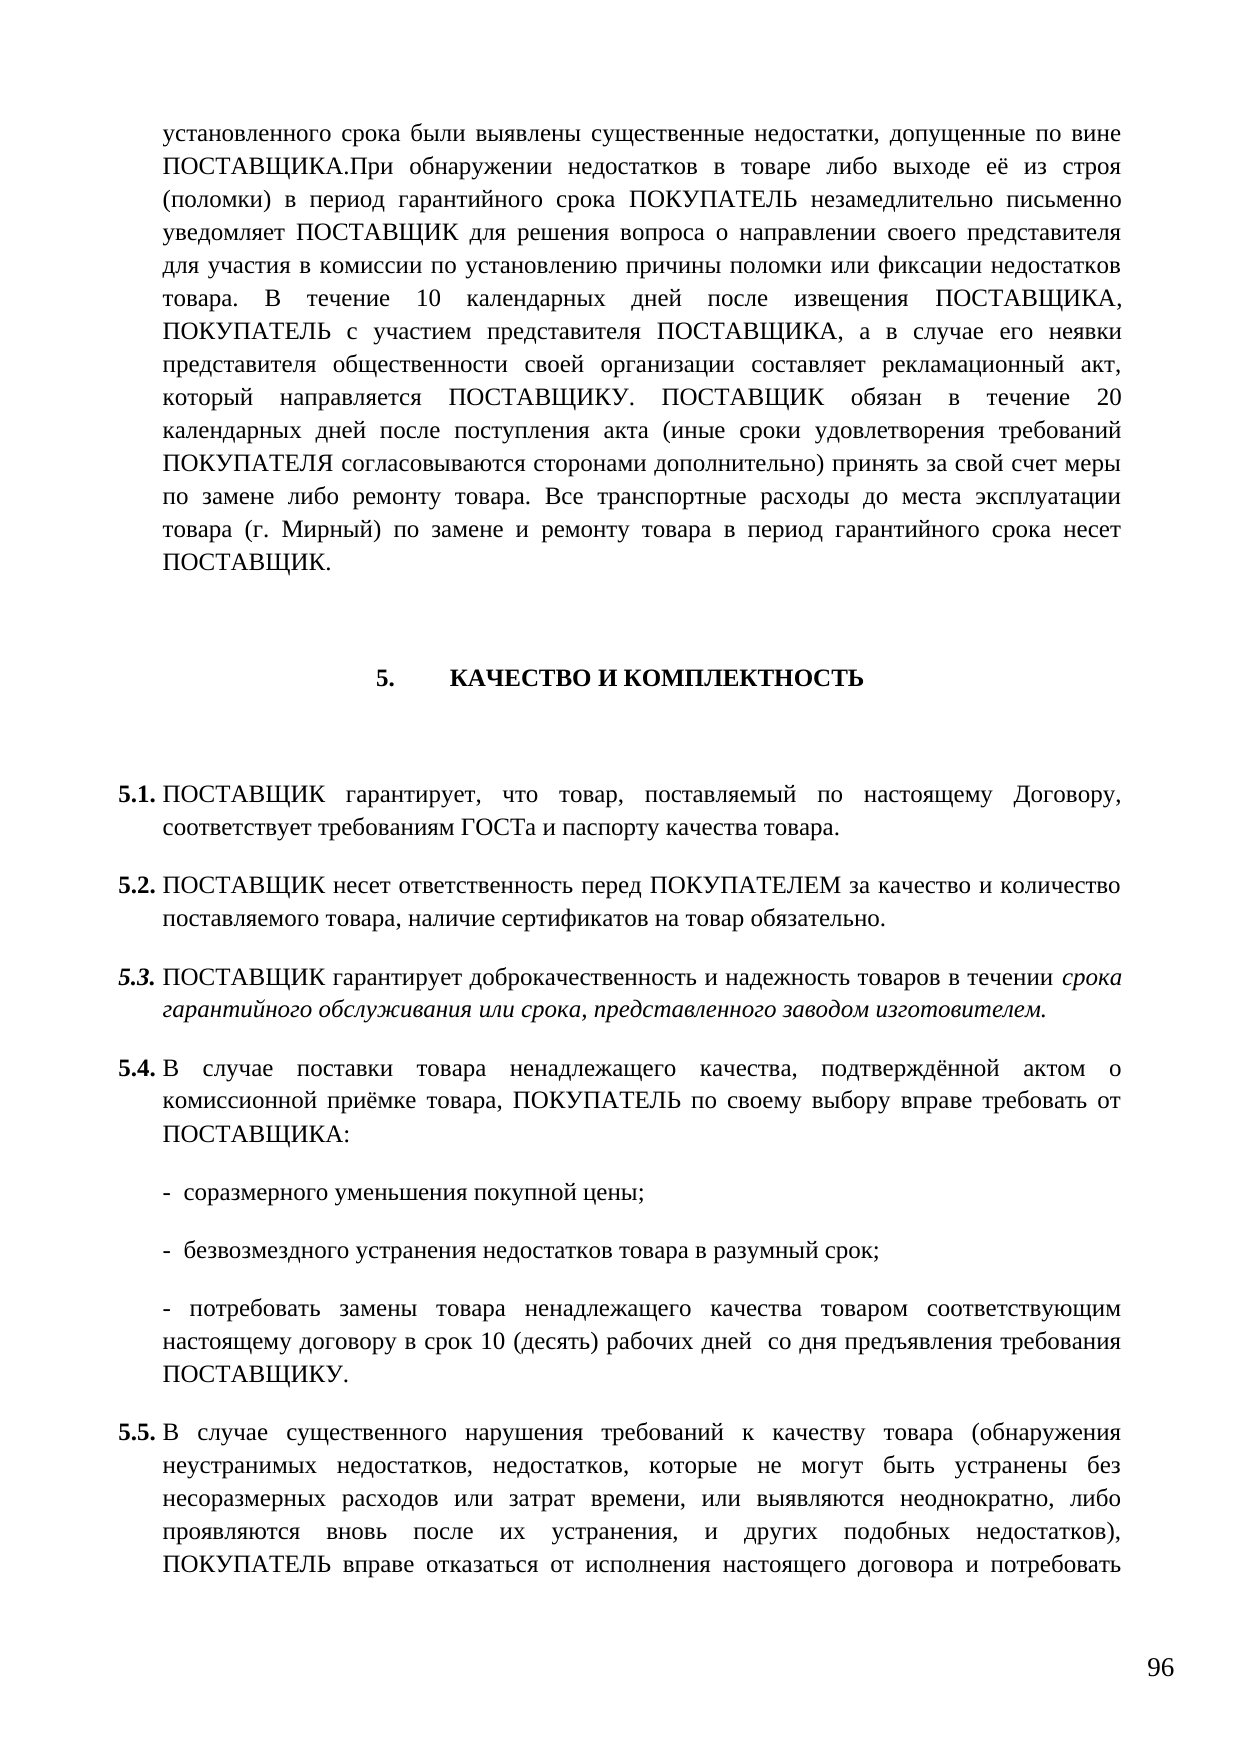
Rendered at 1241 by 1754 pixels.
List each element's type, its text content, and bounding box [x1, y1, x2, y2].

text - соразмерного уменьшения покупной цены; [162, 1177, 1122, 1205]
text - безвозмездного устранения недостатков товара в разумный срок; [162, 1235, 1122, 1263]
list ПОСТАВЩИК гарантирует, что товар, поставляемый по настоящему Договору, соответствует требованиям ГОСТа и паспорту качества товара. [118, 779, 1122, 841]
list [118, 1417, 1122, 1578]
text - потребовать замены товара ненадлежащего качества товаром соответствующим настоящему договору в срок 10 (десять) рабочих дней со дня предъявления требования ПОСТАВЩИКУ. [162, 1293, 1122, 1387]
list КАЧЕСТВО И КОМПЛЕКТНОСТЬ [118, 663, 1122, 692]
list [118, 118, 1122, 576]
list В случае поставки товара ненадлежащего качества, подтверждённой актом о комиссионной приёмке товара, ПОКУПАТЕЛЬ по своему выбору вправе требовать от ПОСТАВЩИКА: [118, 1053, 1122, 1147]
list ПОСТАВЩИК несет ответственность перед ПОКУПАТЕЛЕМ за качество и количество поставляемого товара, наличие сертификатов на товар обязательно. [118, 871, 1122, 932]
list ПОСТАВЩИК гарантирует доброкачественность и надежность товаров в течении срока гарантийного обслуживания или срока, представленного заводом изготовителем. [118, 962, 1122, 1023]
